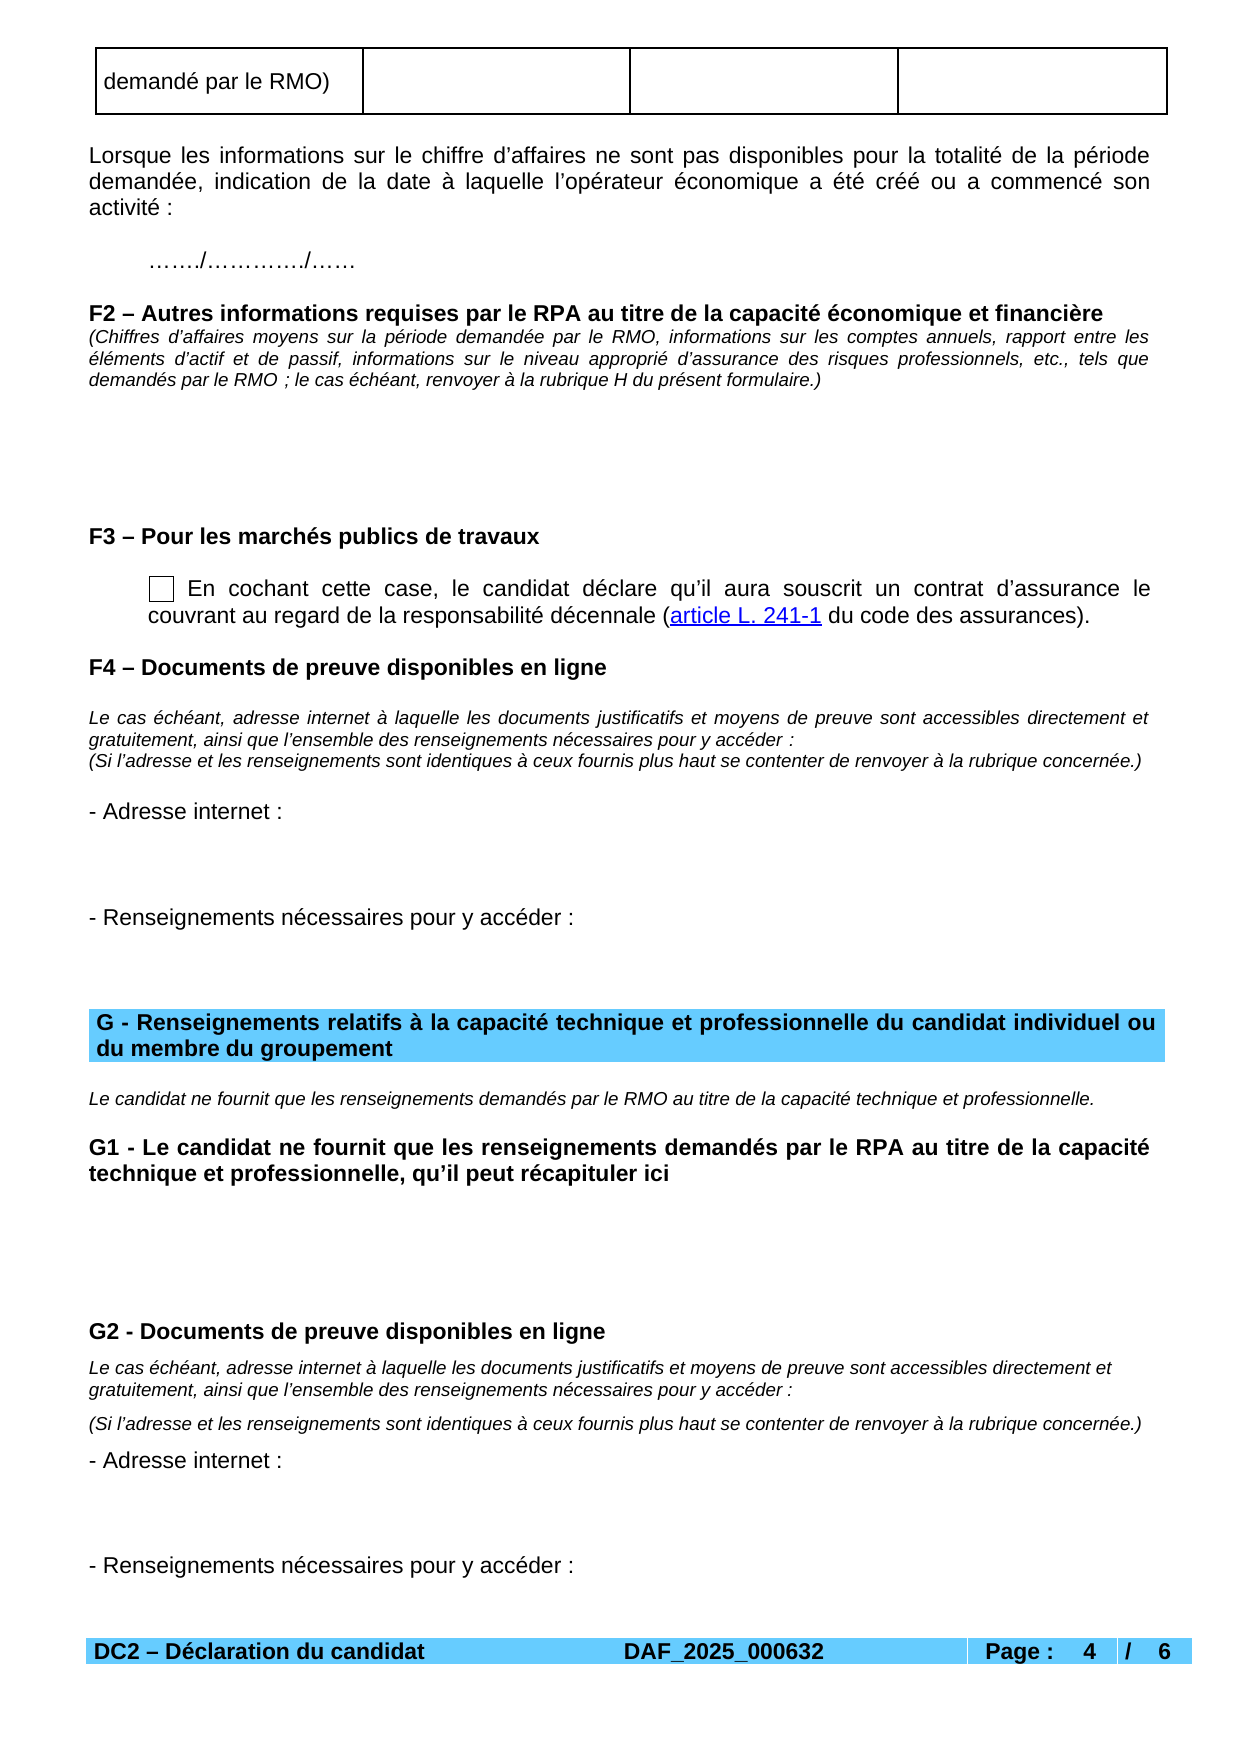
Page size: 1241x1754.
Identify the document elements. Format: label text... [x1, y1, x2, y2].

text Le cas échéant, adresse internet à laquelle les documents justificatifs et moyens de preuve sont accessibles directement et gratuitement, ainsi que l’ensemble des renseignements nécessaires pour y accéder : [89, 707, 1152, 750]
text F2 – Autres informations requises par le RPA au titre de la capacité économique et financière [89, 300, 1152, 326]
table_cell % [631, 49, 897, 113]
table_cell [97, 49, 362, 113]
text G1 - Le candidat ne fournit que les renseignements demandés par le RPA au titre de la capacité technique et professionnelle, qu’il peut récapituler ici [89, 1134, 1152, 1186]
text G2 - Documents de preuve disponibles en ligne [89, 1318, 1152, 1344]
text Le candidat ne fournit que les renseignements demandés par le RMO au titre de la capacité technique et professionnelle. [89, 1088, 1152, 1134]
text - Adresse internet : [89, 798, 1152, 824]
table_header G - Renseignements relatifs à la capacité technique et professionnelle du candidat individuel ou du membre du groupement [89, 1009, 1165, 1062]
text (Si l’adresse et les renseignements sont identiques à ceux fournis plus haut se contenter de renvoyer à la rubrique concernée.) [89, 1413, 1152, 1434]
text - Renseignements nécessaires pour y accéder : [89, 903, 1152, 930]
text (Chiffres d’affaires moyens sur la période demandée par le RMO, informations sur les comptes annuels, rapport entre les éléments d’actif et de passif, informations sur le niveau approprié d’assurance des risques professionnels, etc., tels que demandés par le RMO ; le cas échéant, renvoyer à la rubrique H du présent formulaire.) [89, 326, 1152, 391]
text - Renseignements nécessaires pour y accéder : [89, 1552, 1152, 1578]
text - Adresse internet : [89, 1447, 1152, 1473]
text (Si l’adresse et les renseignements sont identiques à ceux fournis plus haut se contenter de renvoyer à la rubrique concernée.) [89, 750, 1152, 772]
table_cell % [364, 49, 629, 113]
text Lorsque les informations sur le chiffre d’affaires ne sont pas disponibles pour la totalité de la période demandée, indication de la date à laquelle l’opérateur économique a été créé ou a commencé son activité : [89, 142, 1152, 221]
text F4 – Documents de preuve disponibles en ligne [89, 654, 1152, 681]
text F3 – Pour les marchés publics de travaux [89, 523, 1152, 549]
text En cochant cette case, le candidat déclare qu’il aura souscrit un contrat d’assurance le couvrant au regard de la responsabilité décennale (article L. 241-1 du code des assurances). [148, 575, 1152, 628]
text ……./…………./…… [148, 247, 1152, 273]
table_cell % [899, 49, 1166, 113]
text Le cas échéant, adresse internet à laquelle les documents justificatifs et moyens de preuve sont accessibles directement et gratuitement, ainsi que l’ensemble des renseignements nécessaires pour y accéder : [89, 1357, 1152, 1400]
